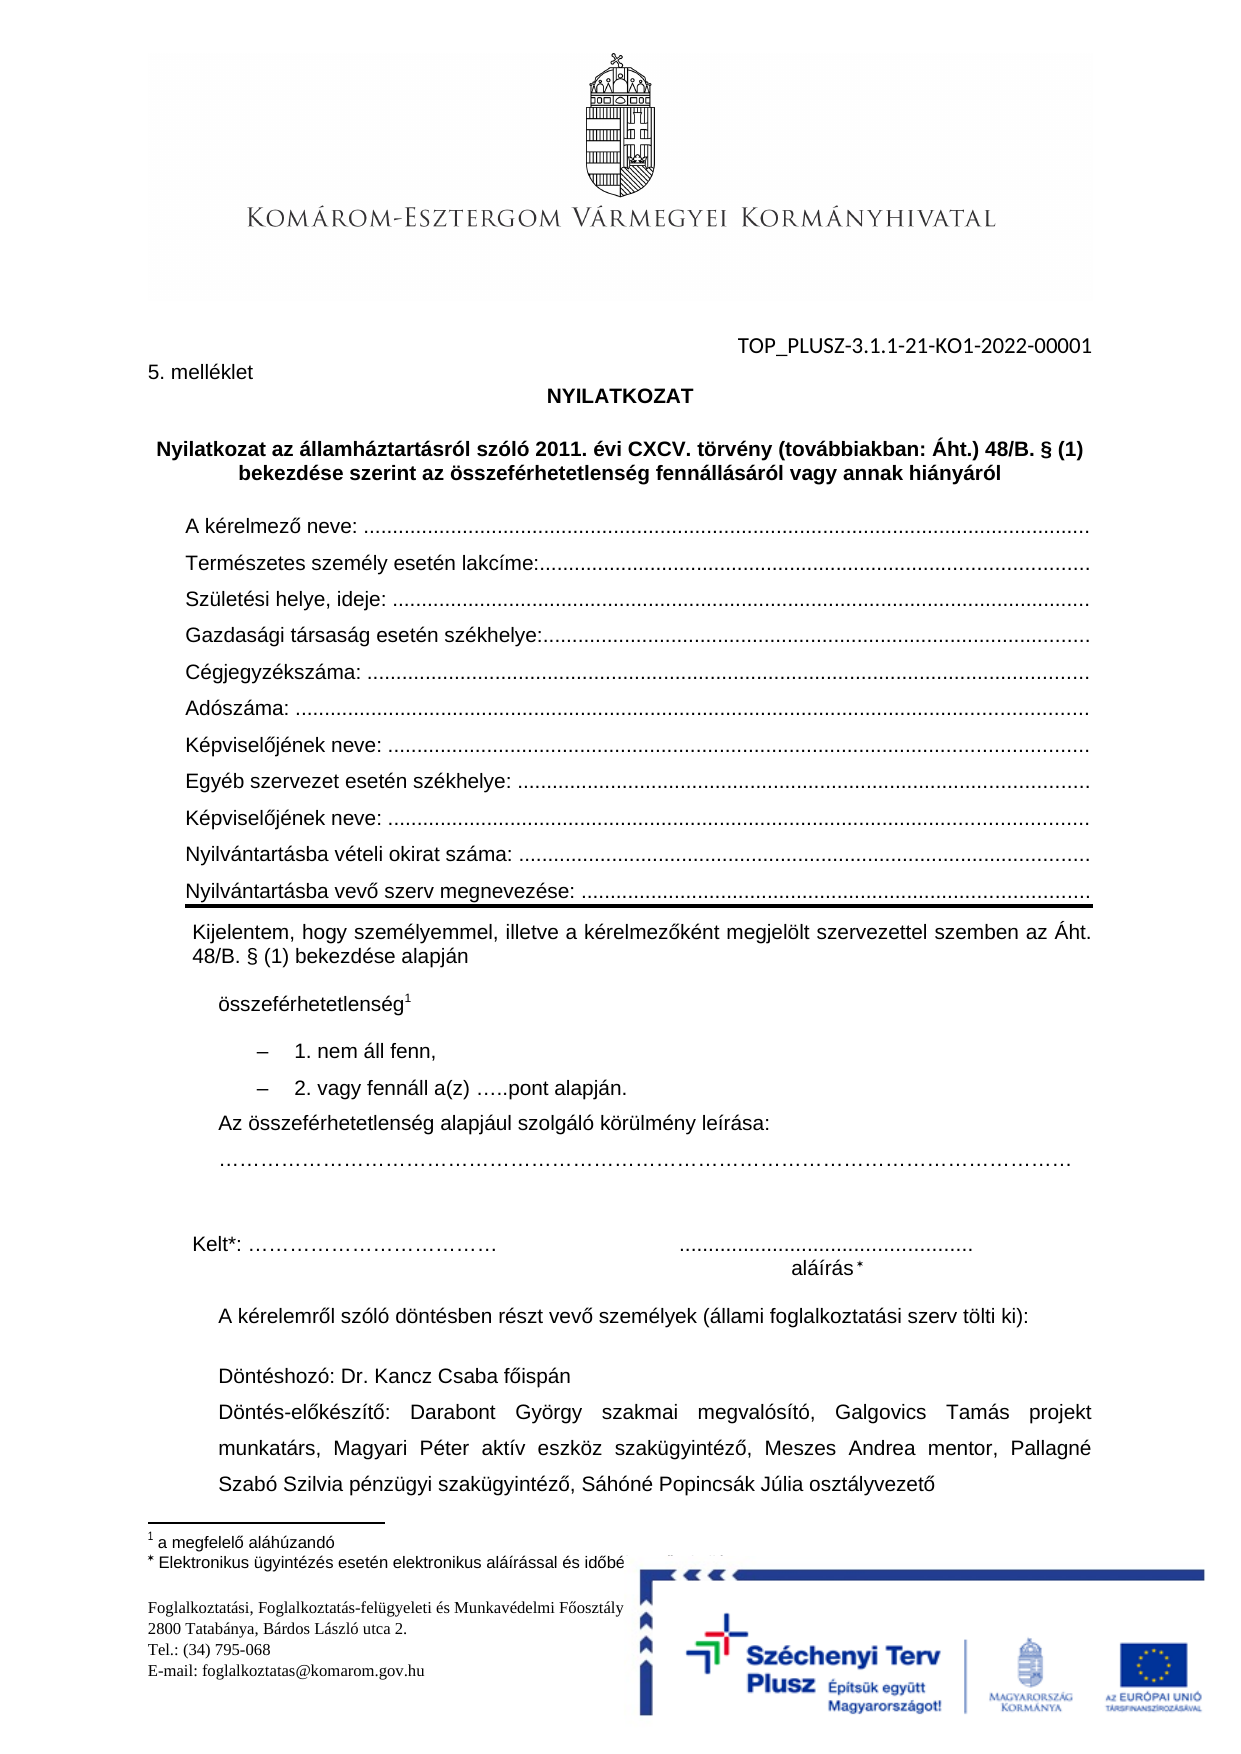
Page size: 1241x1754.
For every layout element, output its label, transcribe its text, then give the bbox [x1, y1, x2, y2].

text Természetes személy esetén lakcíme: [185, 550, 1093, 574]
picture [147, 53, 1093, 301]
list 2. vagy fennáll a(z) …..pont alapján. [257, 1075, 1093, 1099]
text Egyéb szervezet esetén székhelye: [185, 769, 1093, 793]
text aláírás [218, 1256, 1093, 1279]
text A kérelmező neve: [185, 514, 1093, 538]
list 1. nem áll fenn, [257, 1039, 1093, 1063]
text összeférhetetlenség [218, 991, 1093, 1015]
text A kérelemről szóló döntésben részt vevő személyek (állami foglalkoztatási szerv tölti ki): [218, 1304, 1093, 1328]
text Döntés-előkészítő: Darabont György szakmai megvalósító, Galgovics Tamás projekt munkatárs, Magyari Péter aktív eszköz szakügyintéző, Meszes Andrea mentor, Pallagné Szabó Szilvia pénzügyi szakügyintéző, Sáhóné Popincsák Júlia osztályvezető [218, 1400, 1093, 1496]
text …………………………………………………………………………………………………………… [218, 1147, 1093, 1171]
picture [622, 1556, 1238, 1751]
text Adószáma: [185, 696, 1093, 720]
text Kijelentem, hogy személyemmel, illetve a kérelmezőként megjelölt szervezettel szemben az Áht. 48/B. § (1) bekezdése alapján [192, 919, 1093, 967]
text Képviselőjének neve: [185, 733, 1093, 757]
text Gazdasági társaság esetén székhelye: [185, 623, 1093, 647]
text Kelt*: ……………………………… [192, 1232, 1093, 1256]
text 5. melléklet [148, 360, 1093, 384]
text TOP_PLUSZ-3.1.1-21-KO1-2022-00001 [148, 332, 1093, 360]
text Születési helye, ideje: [185, 587, 1093, 611]
text Nyilvántartásba vételi okirat száma: [185, 842, 1093, 866]
text Cégjegyzékszáma: [185, 660, 1093, 684]
text Az összeférhetetlenség alapjául szolgáló körülmény leírása: [148, 1111, 1093, 1135]
text Döntéshozó: Dr. Kancz Csaba főispán [218, 1364, 1093, 1388]
text Nyilatkozat az államháztartásról szóló 2011. évi CXCV. törvény (továbbiakban: Áht.) 48/B. § (1) bekezdése szerint az összeférhetetlenség fennállásáról vagy annak hiányáról [148, 437, 1093, 485]
text Nyilvántartásba vevő szerv megnevezése: [185, 878, 1093, 904]
text Képviselőjének neve: [185, 806, 1093, 829]
text NYILATKOZAT [148, 384, 1093, 408]
